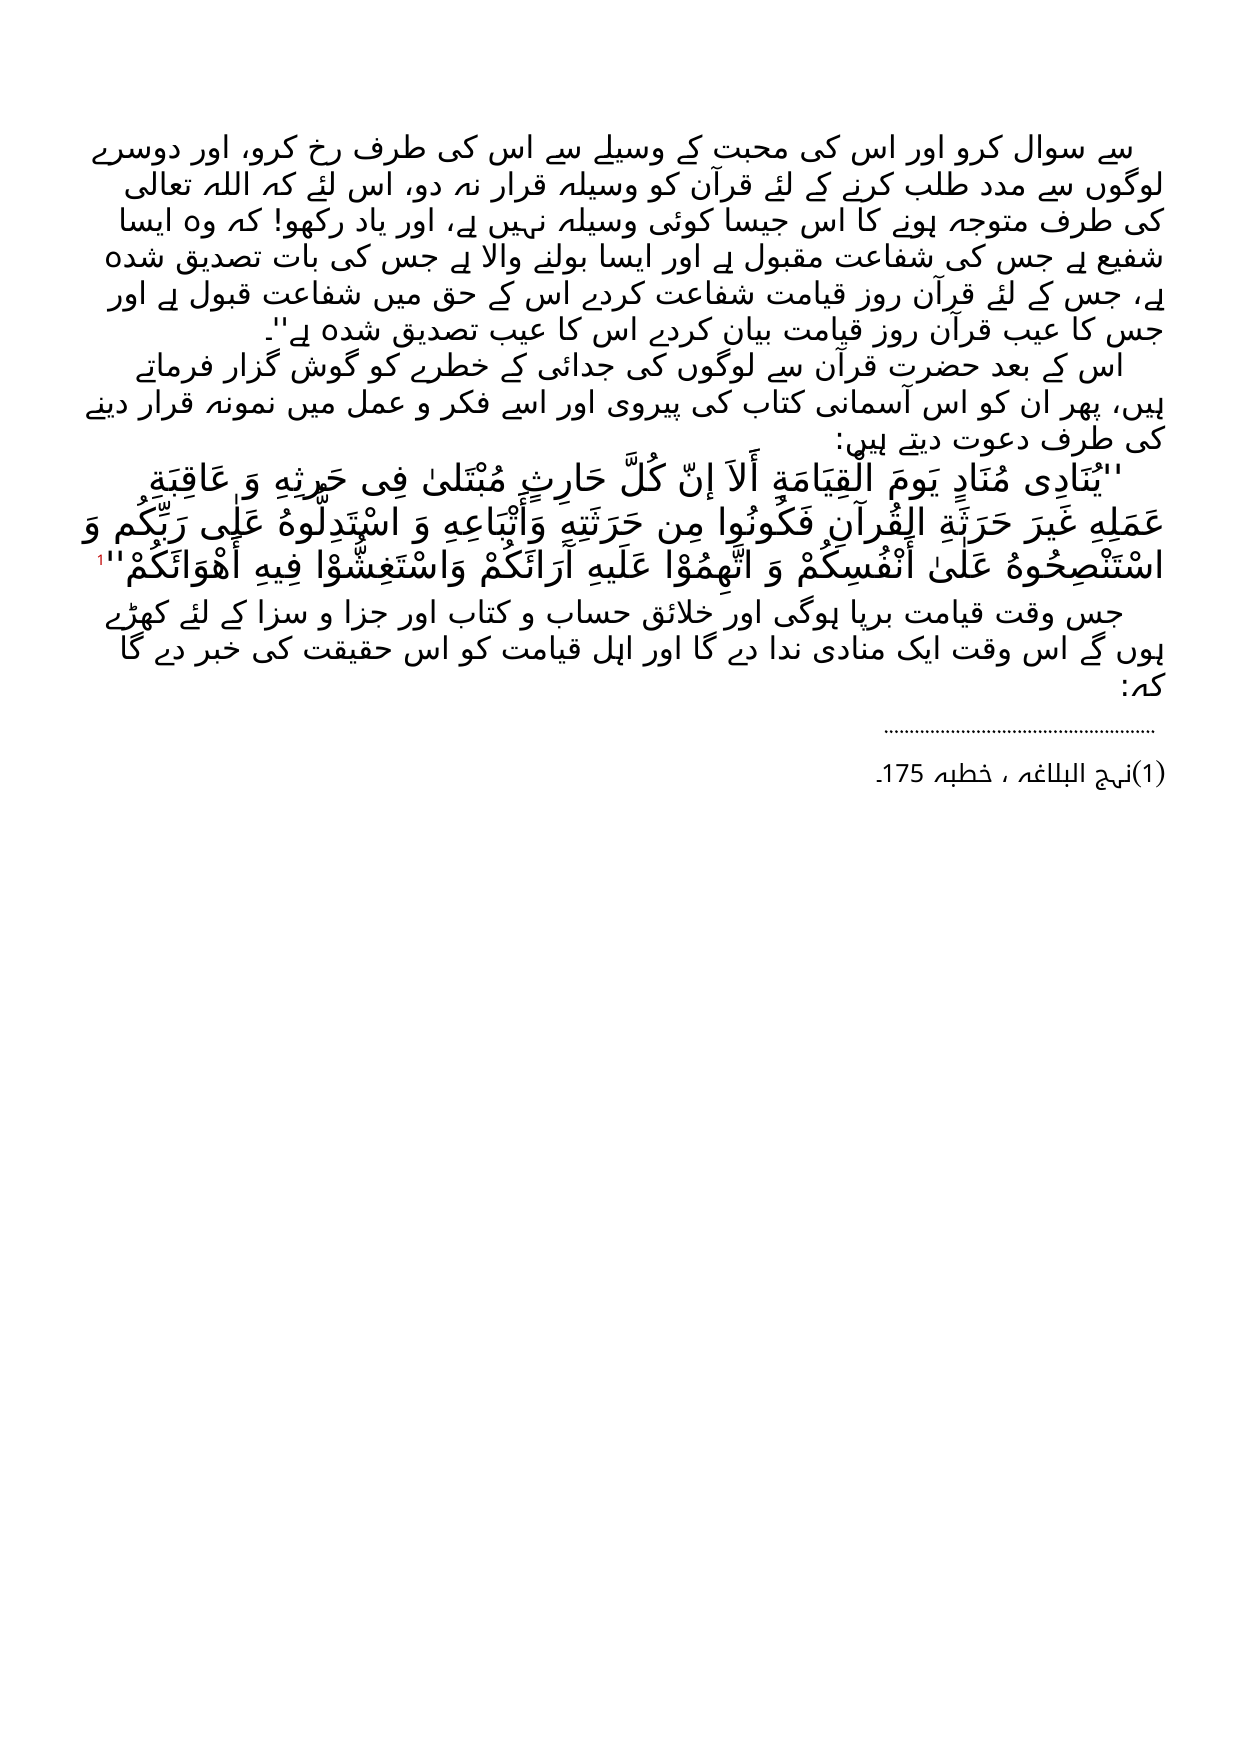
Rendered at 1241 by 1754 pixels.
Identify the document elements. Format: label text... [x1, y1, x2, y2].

text (1)نہج البلاغہ ، خطبہ 175۔ [75, 751, 1165, 798]
text ''یُنَادِی مُنَادٍ یَومَ الْقِیَامَةِ أََلاَ إنّ کُلَّ حَارِثٍ مُبْتَلیٰ فِی حَرثِهِ وَ عَاقِبَةِ عَمَلِهِ غَیرَ حَرَثَةِ القُرآنِ فَکُونُوا مِن حَرَثَتِهِ وَأََتْبَاعِهِ وَ اسْتَدِلُّوهُ عَلٰی رَبِّکُم وَ اسْتَنْصِحُوهُ عَلٰیٰ أََنْفُسِکُمْ وَ اتَّهِمُوْا عَلَیهِ آرَائَکُمْ وَاسْتَغِشُّوْا فِیهِ أََهْوَائَکُمْ''1 [75, 457, 1165, 594]
text سے سوال کرو اور اس کی محبت کے وسیلے سے اس کی طرف رخ کرو، اور دوسرے لوگوں سے مدد طلب کرنے کے لئے قرآن کو وسیلہ قرار نہ دو، اس لئے کہ اللہ تعالی کی طرف متوجہ ہونے کا اس جیسا کوئی وسیلہ نہیں ہے، اور یاد رکھو! کہ وہ ایسا شفیع ہے جس کی شفاعت مقبول ہے اور ایسا بولنے والا ہے جس کی بات تصدیق شدہ ہے، جس کے لئے قرآن روز قیامت شفاعت کردے اس کے حق میں شفاعت قبول ہے اور جس کا عیب قرآن روز قیامت بیان کردے اس کا عیب تصدیق شدہ ہے''۔ [75, 130, 1165, 348]
text جس وقت قیامت برپا ہوگی اور خلائق حساب و کتاب اور جزا و سزا کے لئے کھڑے ہوں گے اس وقت ایک منادی ندا دے گا اور اہل قیامت کو اس حقیقت کی خبر دے گا کہ: [75, 594, 1165, 703]
text اس کے بعد حضرت قرآن سے لوگوں کی جدائی کے خطرے کو گوش گزار فرماتے ہیں، پھر ان کو اس آسمانی کتاب کی پیروی اور اسے فکر و عمل میں نمونہ قرار دینے کی طرف دعوت دیتے ہیں: [75, 348, 1165, 457]
text ..................................................... [75, 703, 1165, 751]
